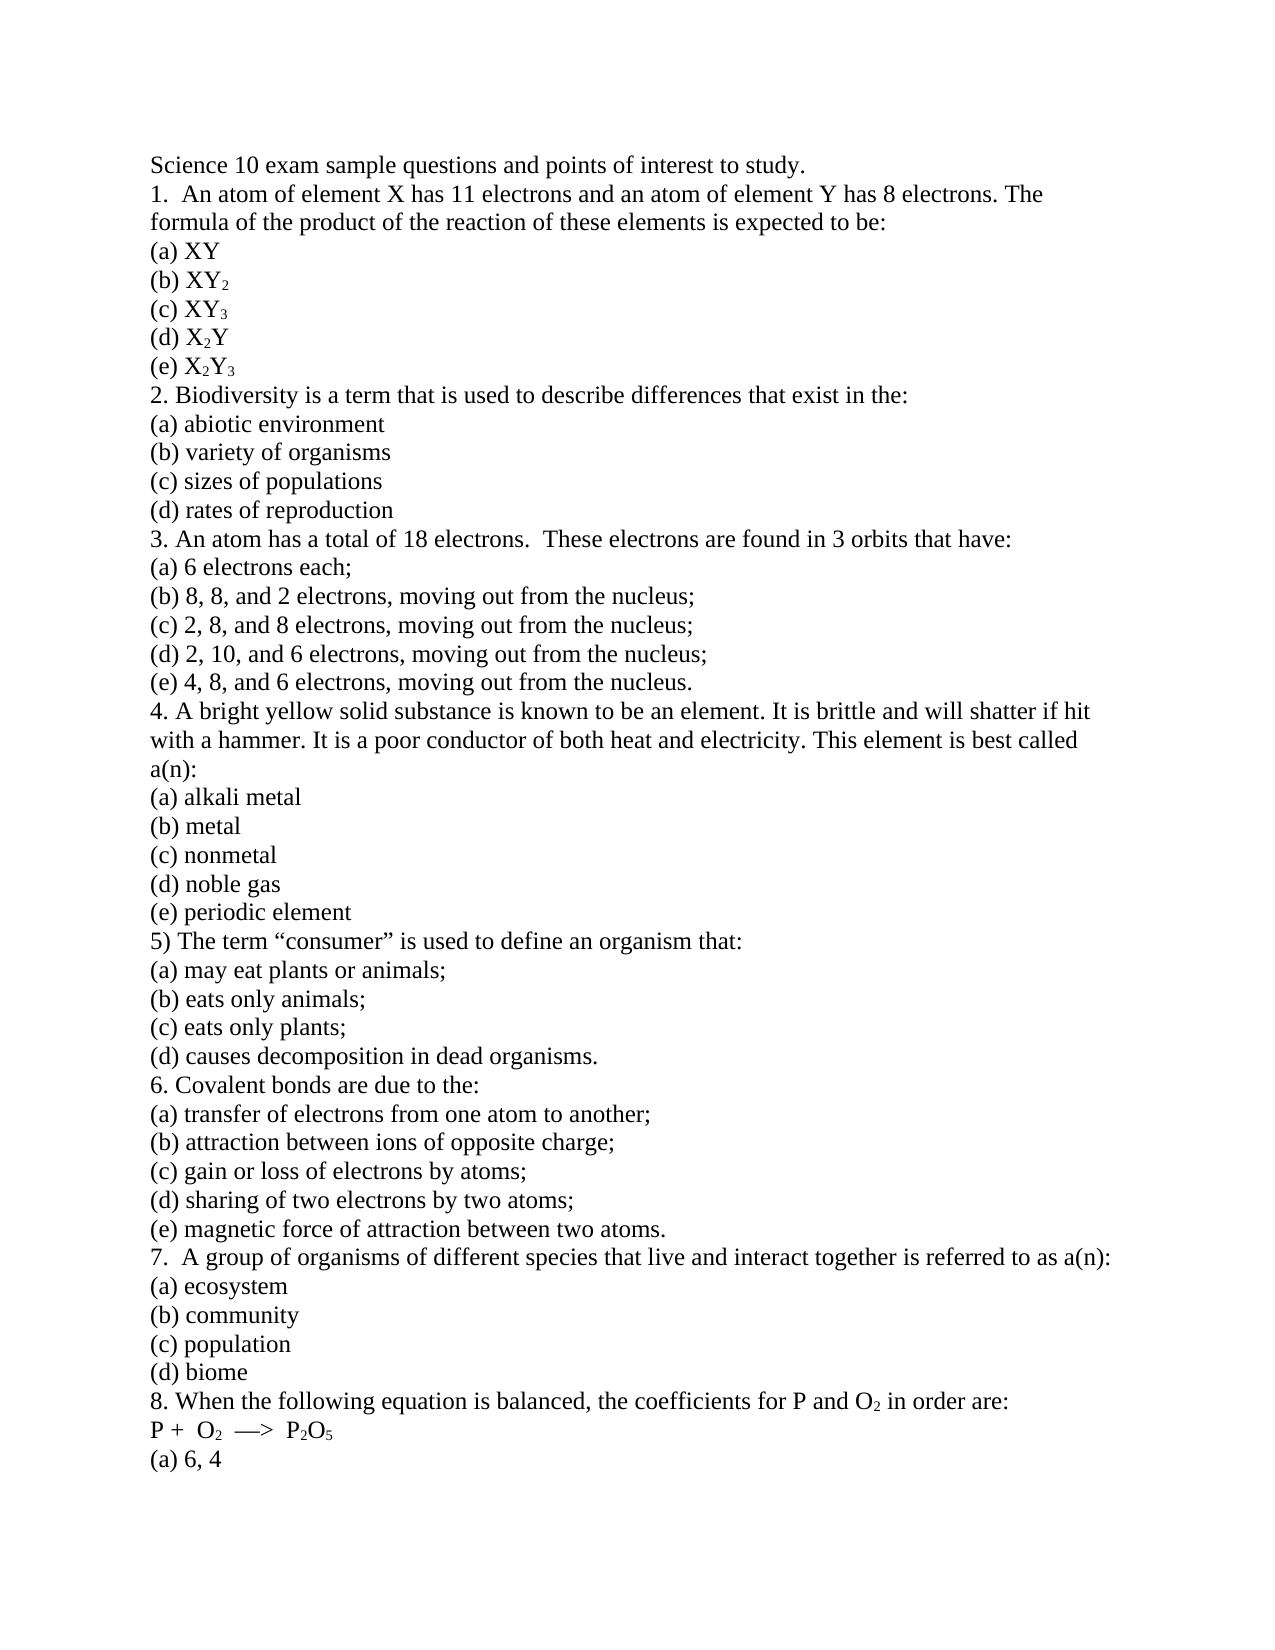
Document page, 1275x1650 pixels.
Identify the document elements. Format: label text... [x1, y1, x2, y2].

text (a) XY [150, 236, 1125, 265]
text (d) biome [150, 1357, 1125, 1386]
text (d) X2Y [150, 322, 1125, 351]
text 6. Covalent bonds are due to the: [150, 1070, 1125, 1099]
text (a) ecosystem [150, 1271, 1125, 1300]
text 1. An atom of element X has 11 electrons and an atom of element Y has 8 electrons. The formula of the product of the reaction of these elements is expected to be: [150, 179, 1125, 236]
text (b) metal [150, 811, 1125, 840]
text (c) sizes of populations [150, 466, 1125, 495]
text (e) periodic element [150, 897, 1125, 926]
text (c) gain or loss of electrons by atoms; [150, 1156, 1125, 1185]
text (a) 6, 4 [150, 1444, 1125, 1472]
text 7. A group of organisms of different species that live and interact together is referred to as a(n): [150, 1242, 1125, 1271]
text (c) 2, 8, and 8 electrons, moving out from the nucleus; [150, 610, 1125, 639]
text P + O2 —> P2O5 [150, 1415, 1125, 1444]
text (d) 2, 10, and 6 electrons, moving out from the nucleus; [150, 639, 1125, 667]
text (c) population [150, 1329, 1125, 1357]
text (b) XY2 [150, 265, 1125, 294]
text (e) magnetic force of attraction between two atoms. [150, 1214, 1125, 1242]
text (d) rates of reproduction [150, 495, 1125, 524]
text (b) attraction between ions of opposite charge; [150, 1127, 1125, 1156]
text 5) The term “consumer” is used to define an organism that: [150, 926, 1125, 955]
text (a) 6 electrons each; [150, 552, 1125, 581]
text (d) noble gas [150, 869, 1125, 897]
text (a) abiotic environment [150, 409, 1125, 437]
text (e) X2Y3 [150, 351, 1125, 380]
text (b) 8, 8, and 2 electrons, moving out from the nucleus; [150, 581, 1125, 610]
text 4. A bright yellow solid substance is known to be an element. It is brittle and will shatter if hit with a hammer. It is a poor conductor of both heat and electricity. This element is best called a(n): [150, 696, 1125, 782]
text (a) transfer of electrons from one atom to another; [150, 1099, 1125, 1127]
text (c) nonmetal [150, 840, 1125, 869]
text (b) community [150, 1300, 1125, 1329]
text (b) eats only animals; [150, 984, 1125, 1012]
text (a) may eat plants or animals; [150, 955, 1125, 984]
text (d) causes decomposition in dead organisms. [150, 1041, 1125, 1070]
text 2. Biodiversity is a term that is used to describe differences that exist in the: [150, 380, 1125, 409]
text (b) variety of organisms [150, 437, 1125, 466]
text (e) 4, 8, and 6 electrons, moving out from the nucleus. [150, 667, 1125, 696]
text (d) sharing of two electrons by two atoms; [150, 1185, 1125, 1214]
text (c) eats only plants; [150, 1012, 1125, 1041]
text (a) alkali metal [150, 782, 1125, 811]
text 3. An atom has a total of 18 electrons. These electrons are found in 3 orbits that have: [150, 524, 1125, 552]
text 8. When the following equation is balanced, the coefficients for P and O2 in order are: [150, 1386, 1125, 1415]
text Science 10 exam sample questions and points of interest to study. [150, 150, 1125, 179]
text (c) XY3 [150, 294, 1125, 322]
